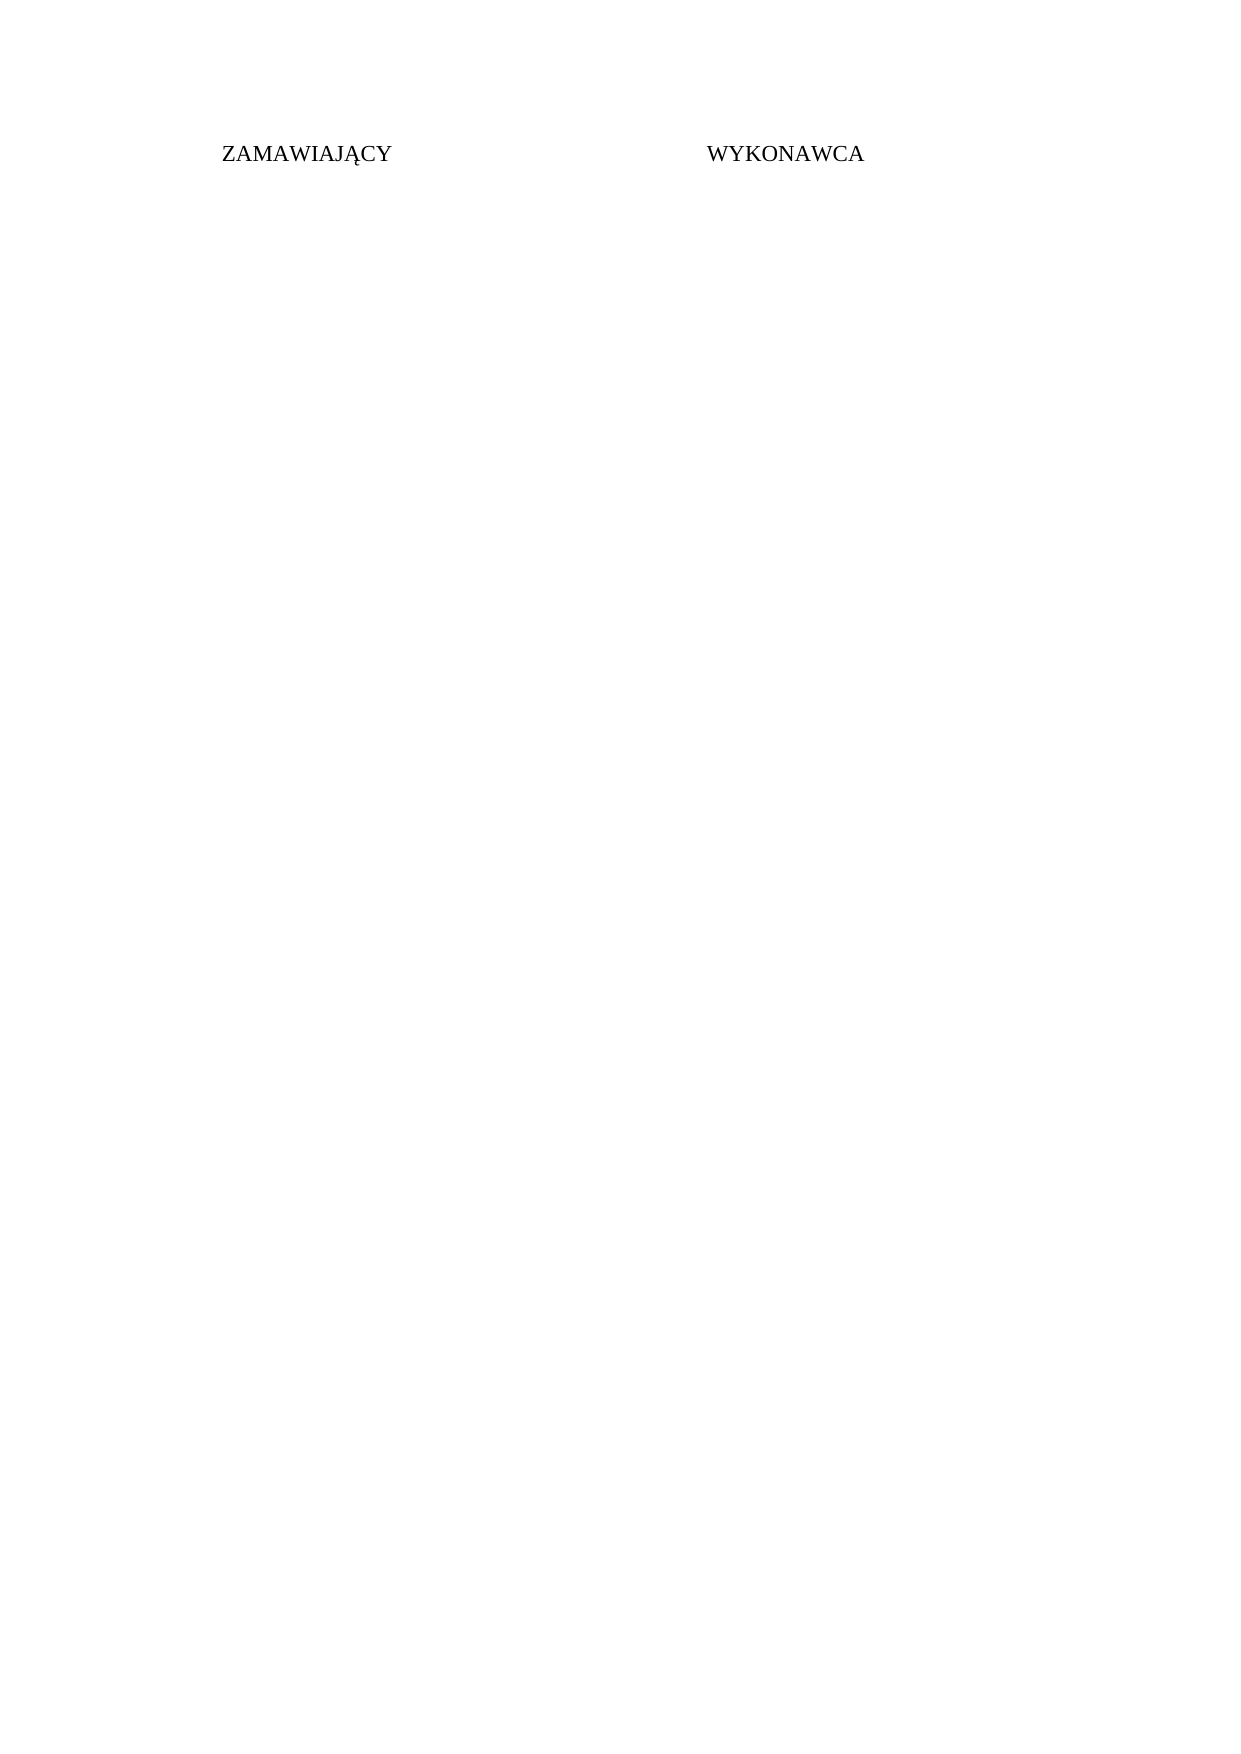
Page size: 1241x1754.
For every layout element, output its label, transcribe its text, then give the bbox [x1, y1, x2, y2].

text ZAMAWIAJĄCY WYKONAWCA [147, 140, 1093, 166]
